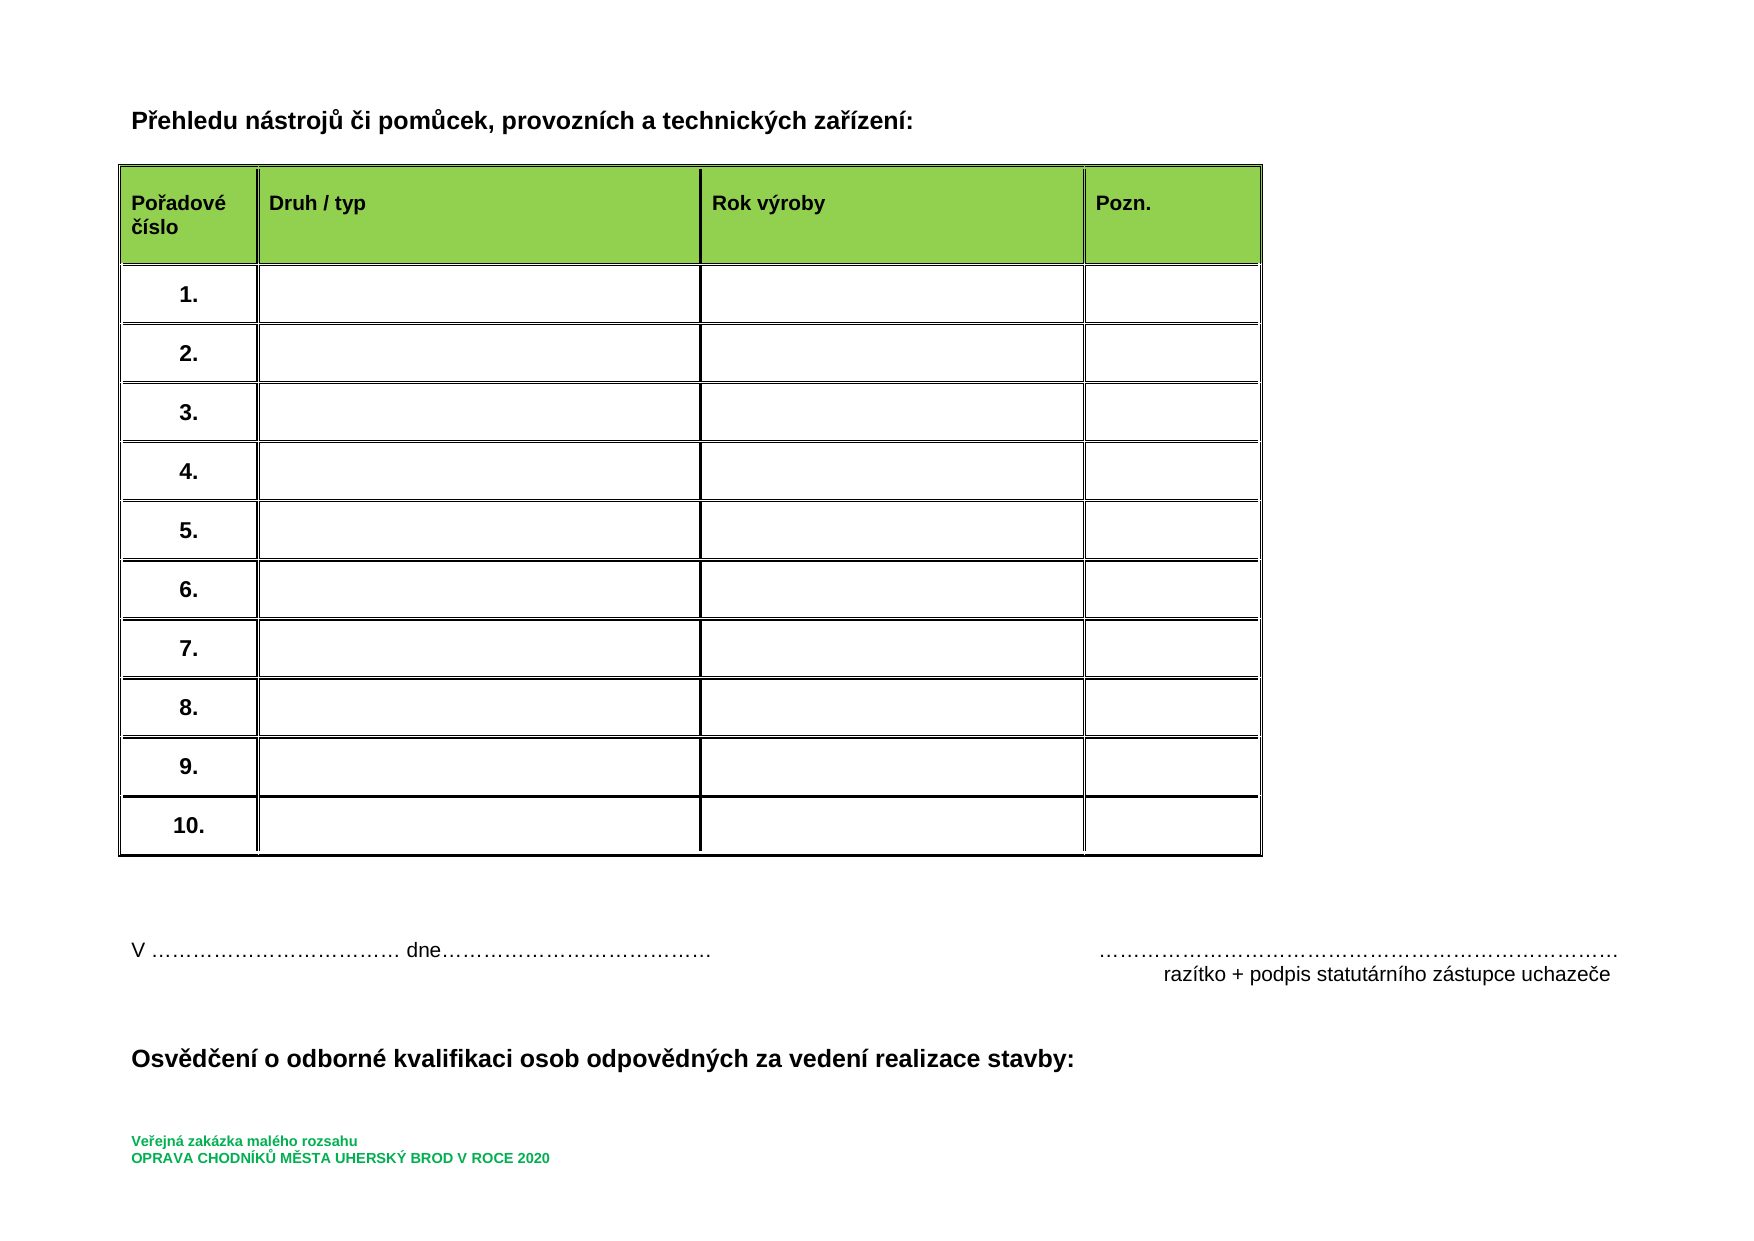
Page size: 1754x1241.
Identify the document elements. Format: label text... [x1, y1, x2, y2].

table_cell [1086, 263, 1260, 322]
table_cell [260, 739, 699, 794]
table_header Pozn. [1084, 165, 1260, 263]
table_cell [260, 621, 699, 676]
table_cell [702, 325, 1083, 381]
table_cell [702, 621, 1083, 676]
table_cell 6. [120, 558, 258, 617]
table_cell 9. [120, 735, 258, 794]
table_cell [702, 680, 1083, 735]
table_cell [1086, 499, 1260, 558]
table_cell [260, 680, 699, 735]
table_cell 8. [120, 676, 258, 735]
table_cell [260, 266, 699, 322]
table_cell [1084, 676, 1262, 735]
table_cell [702, 384, 1083, 440]
table_cell 5. [121, 499, 257, 558]
table_cell [260, 443, 699, 499]
table_cell [1084, 558, 1262, 617]
table_header Pořadové číslo [121, 167, 258, 263]
table_cell 7. [121, 617, 257, 676]
text V ……………………………… dne………………………………… ………………………………………………………………… [131, 938, 1642, 962]
table_cell [701, 798, 1084, 853]
table_cell [702, 739, 1083, 794]
text razítko + podpis statutárního zástupce uchazeče [131, 962, 1642, 986]
table_cell [260, 384, 699, 440]
table_header Druh / typ [258, 167, 701, 263]
table_cell 10. [120, 795, 258, 853]
table_cell 1. [121, 263, 257, 322]
table_cell [258, 797, 701, 853]
table_cell 2. [121, 322, 257, 381]
table_cell [260, 325, 699, 381]
table_cell [1086, 381, 1260, 440]
table_cell [260, 502, 699, 558]
table_cell 4. [121, 440, 257, 499]
table_cell [702, 443, 1083, 499]
table_cell [1084, 735, 1262, 794]
table_cell [260, 562, 699, 617]
table_cell [1084, 795, 1262, 853]
table_cell [702, 502, 1083, 558]
table_cell [702, 266, 1083, 322]
text Osvědčení o odborné kvalifikaci osob odpovědných za vedení realizace stavby: [131, 1044, 1642, 1072]
table_cell [1086, 617, 1260, 676]
table_cell 3. [121, 381, 257, 440]
table_header Rok výroby [701, 167, 1084, 263]
text Přehledu nástrojů či pomůcek, provozních a technických zařízení: [131, 106, 1642, 135]
table_cell [1086, 440, 1260, 499]
table_cell [702, 562, 1083, 617]
table_cell [1086, 322, 1260, 381]
